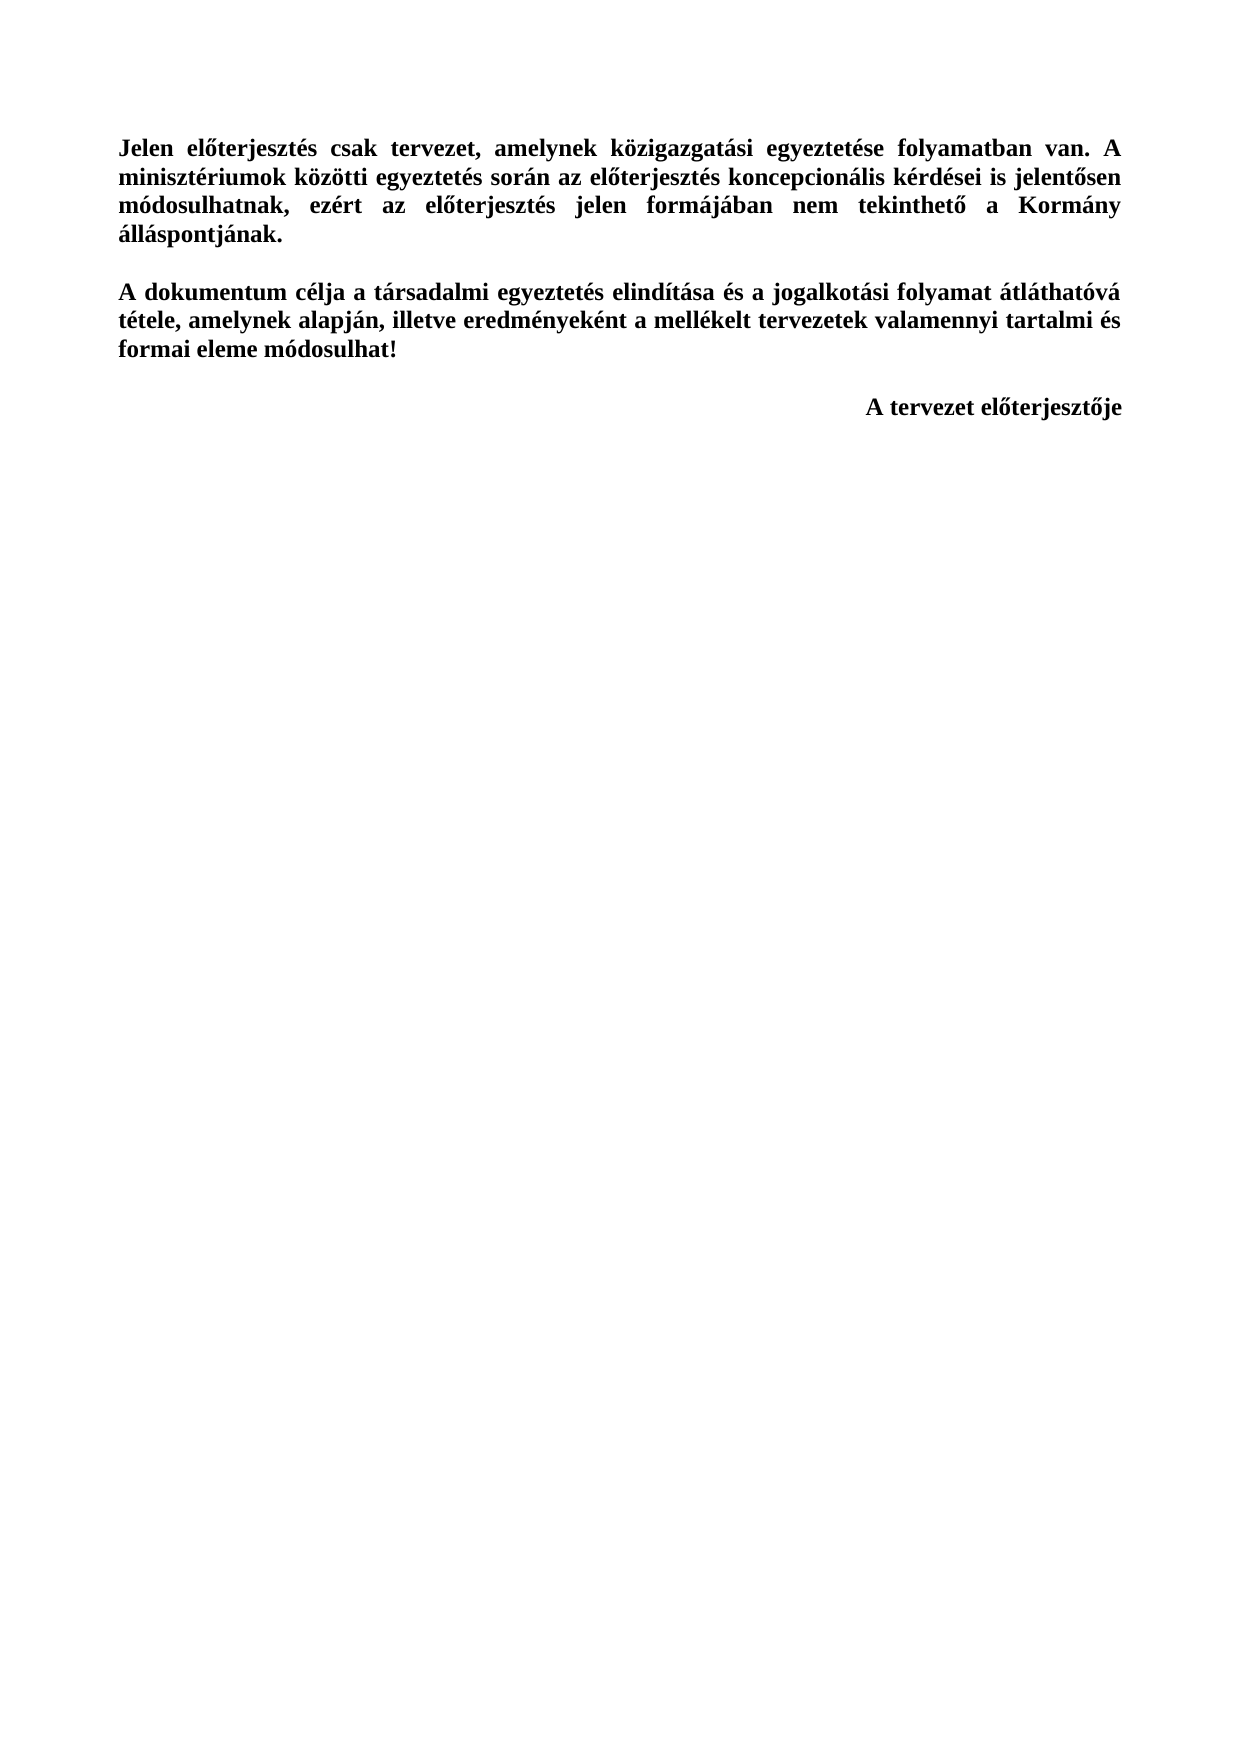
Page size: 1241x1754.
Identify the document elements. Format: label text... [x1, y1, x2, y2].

text A dokumentum célja a társadalmi egyeztetés elindítása és a jogalkotási folyamat átláthatóvá tétele, amelynek alapján, illetve eredményeként a mellékelt tervezetek valamennyi tartalmi és formai eleme módosulhat! [118, 277, 1122, 363]
text A tervezet előterjesztője [118, 392, 1122, 420]
text Jelen előterjesztés csak tervezet, amelynek közigazgatási egyeztetése folyamatban van. A minisztériumok közötti egyeztetés során az előterjesztés koncepcionális kérdései is jelentősen módosulhatnak, ezért az előterjesztés jelen formájában nem tekinthető a Kormány álláspontjának. [118, 133, 1122, 248]
